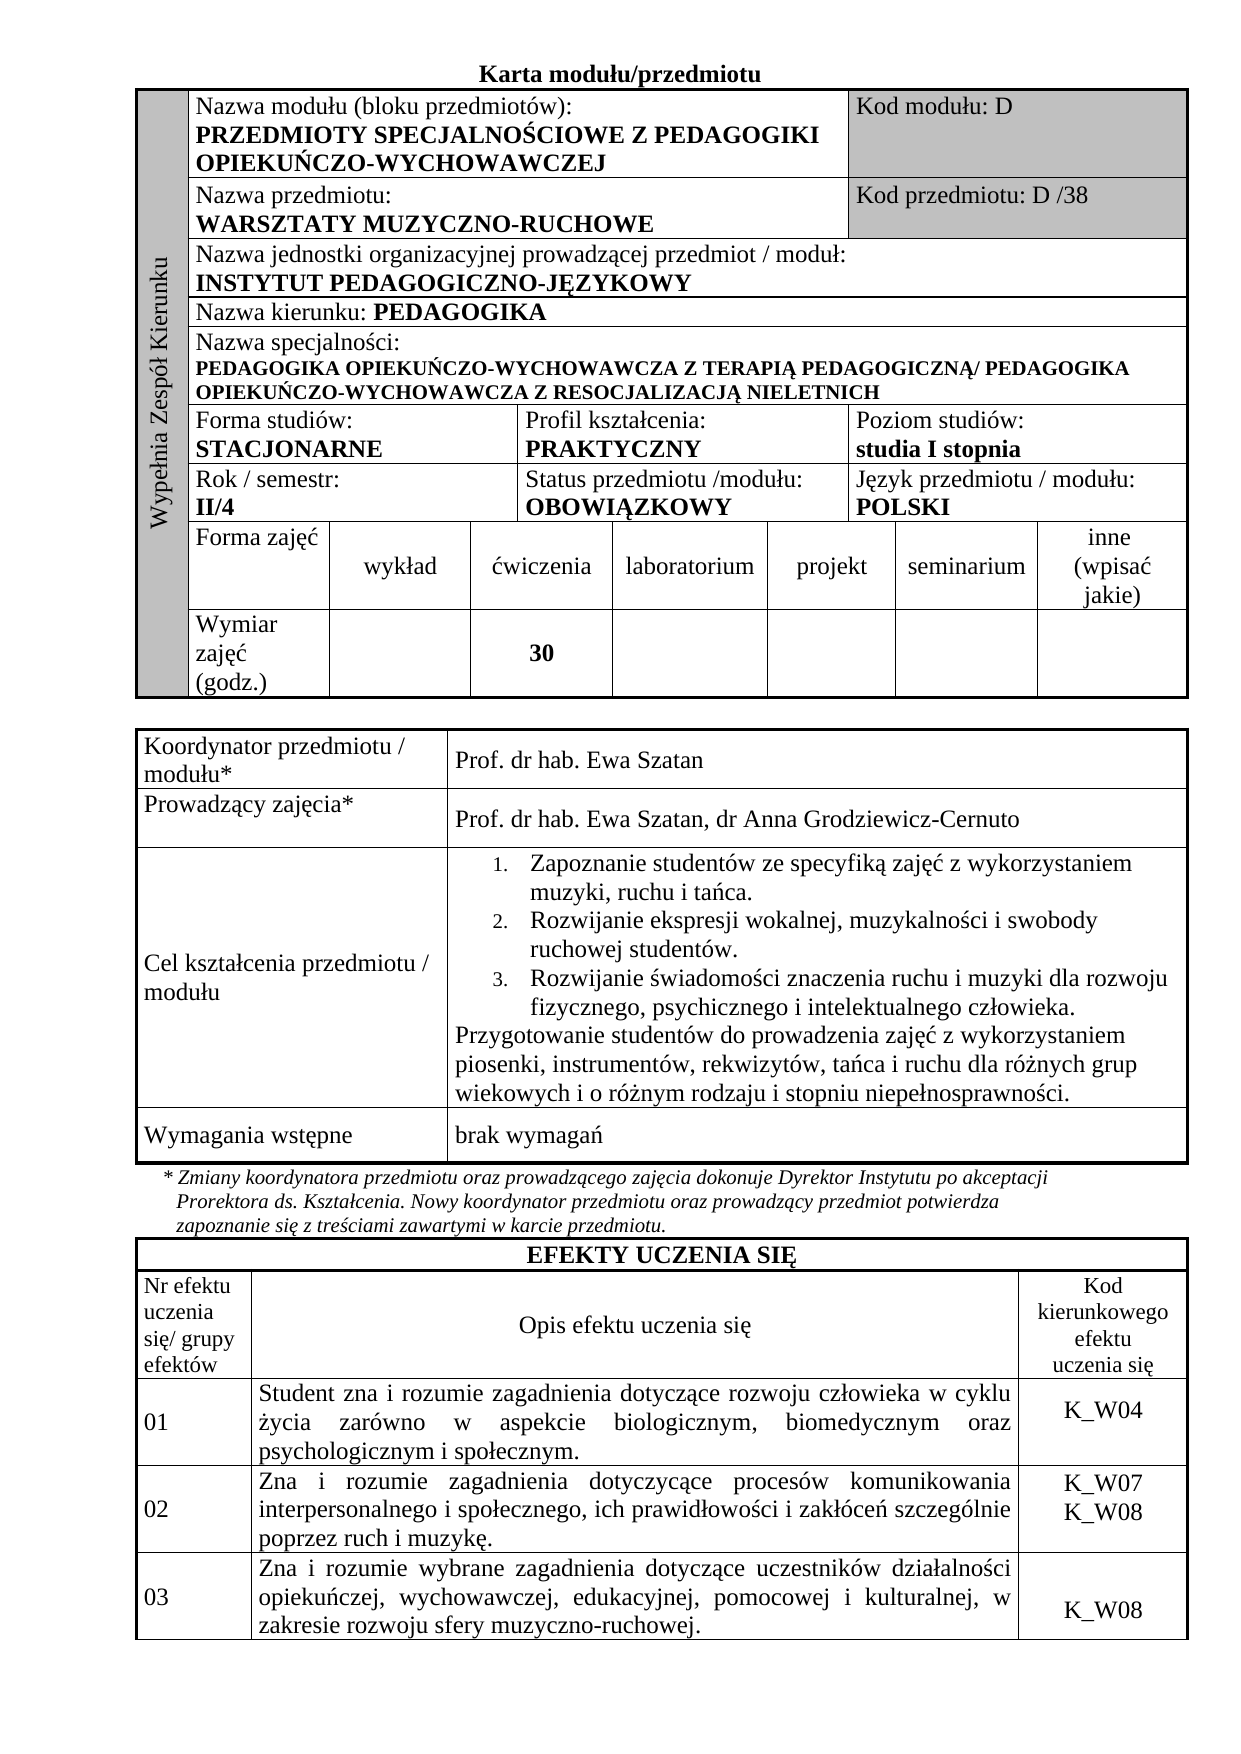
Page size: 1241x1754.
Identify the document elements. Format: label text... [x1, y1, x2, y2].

table_cell Zna i rozumie wybrane zagadnienia dotyczące uczestników działalności opiekuńczej, wychowawczej, edukacyjnej, pomocowej i kulturalnej, w zakresie rozwoju sfery muzyczno-ruchowej. [252, 1553, 1018, 1639]
table_cell 03 [138, 1553, 251, 1639]
table_cell brak wymagań [448, 1108, 1186, 1161]
table_cell 02 [138, 1466, 251, 1552]
table_cell Forma zajęć [189, 522, 329, 608]
subtitle Karta modułu/przedmiotu [148, 59, 1093, 88]
table_cell K_W07 K_W08 [1019, 1466, 1186, 1552]
table_cell [1038, 610, 1186, 696]
table_cell ćwiczenia [471, 522, 612, 608]
table_cell [896, 610, 1037, 696]
table_cell Nr efektu uczenia się/ grupy efektów [138, 1272, 251, 1377]
table_cell seminarium [896, 522, 1037, 608]
table_header EFEKTY UCZENIA SIĘ [138, 1240, 1186, 1269]
table_cell Zapoznanie studentów ze specyfiką zajęć z wykorzystaniem muzyki, ruchu i tańca. Rozwijanie ekspresji wokalnej, muzykalności i swobody ruchowej studentów. Rozwijanie świadomości znaczenia ruchu i muzyki dla rozwoju fizycznego, psychicznego i intelektualnego człowieka. Przygotowanie studentów do prowadzenia zajęć z wykorzystaniem piosenki, instrumentów, rekwizytów, tańca i ruchu dla różnych grup wiekowych i o różnym rodzaju i stopniu niepełnosprawności. [448, 848, 1186, 1107]
table_header Nazwa modułu (bloku przedmiotów): PRZEDMIOTY SPECJALNOŚCIOWE Z PEDAGOGIKI OPIEKUŃCZO-WYCHOWAWCZEJ [189, 91, 848, 177]
table_cell laboratorium [613, 522, 767, 608]
table_cell inne (wpisać jakie) [1038, 522, 1186, 608]
table_cell [768, 610, 895, 696]
table_header Koordynator przedmiotu / modułu* [138, 731, 447, 788]
table_cell Zna i rozumie zagadnienia dotyczycące procesów komunikowania interpersonalnego i społecznego, ich prawidłowości i zakłóceń szczególnie poprzez ruch i muzykę. [252, 1466, 1018, 1552]
table_cell Profil kształcenia: PRAKTYCZNY [518, 405, 848, 463]
table_cell Rok / semestr: II/4 [189, 464, 517, 521]
table_cell 01 [138, 1379, 251, 1465]
table_header Kod modułu: D [849, 91, 1186, 177]
table_cell Forma studiów: STACJONARNE [189, 405, 517, 463]
table_cell projekt [768, 522, 895, 608]
table_cell Cel kształcenia przedmiotu / modułu [138, 848, 447, 1107]
table_cell 30 [471, 610, 612, 696]
table_cell Kod przedmiotu: D /38 [849, 178, 1186, 238]
table_cell Wymiar zajęć (godz.) [189, 610, 329, 696]
table_cell K_W08 [1019, 1553, 1186, 1639]
table_cell Wymagania wstępne [138, 1108, 447, 1161]
table_cell Nazwa jednostki organizacyjnej prowadzącej przedmiot / moduł: INSTYTUT PEDAGOGICZNO-JĘZYKOWY [189, 239, 1186, 296]
table_header Prof. dr hab. Ewa Szatan [448, 731, 1186, 788]
table_cell Nazwa kierunku: PEDAGOGIKA [189, 298, 1186, 326]
table_cell K_W04 [1019, 1379, 1186, 1465]
table_cell Nazwa przedmiotu: WARSZTATY MUZYCZNO-RUCHOWE [189, 178, 848, 238]
table_cell Status przedmiotu /modułu: OBOWIĄZKOWY [518, 464, 848, 521]
table_cell Student zna i rozumie zagadnienia dotyczące rozwoju człowieka w cyklu życia zarówno w aspekcie biologicznym, biomedycznym oraz psychologicznym i społecznym. [252, 1379, 1018, 1465]
table_cell wykład [330, 522, 470, 608]
text * Zmiany koordynatora przedmiotu oraz prowadzącego zajęcia dokonuje Dyrektor Instytutu po akceptacji Prorektora ds. Kształcenia. Nowy koordynator przedmiotu oraz prowadzący przedmiot potwierdza zapoznanie się z treściami zawartymi w karcie przedmiotu. [162, 1165, 1066, 1237]
table_cell Prowadzący zajęcia* [138, 789, 447, 847]
table_cell [330, 610, 470, 696]
table_cell Język przedmiotu / modułu: POLSKI [849, 464, 1186, 521]
table_cell Kod kierunkowego efektu uczenia się [1019, 1272, 1186, 1377]
table_cell Opis efektu uczenia się [252, 1272, 1018, 1377]
table_cell [613, 610, 767, 696]
table_cell Poziom studiów: studia I stopnia [849, 405, 1186, 463]
table_cell Prof. dr hab. Ewa Szatan, dr Anna Grodziewicz-Cernuto [448, 789, 1186, 847]
table_cell Nazwa specjalności: PEDAGOGIKA OPIEKUŃCZO-WYCHOWAWCZA Z TERAPIĄ PEDAGOGICZNĄ/ PEDAGOGIKA OPIEKUŃCZO-WYCHOWAWCZA Z RESOCJALIZACJĄ NIELETNICH [189, 327, 1186, 404]
table_header Wypełnia Zespół Kierunku [138, 91, 188, 696]
